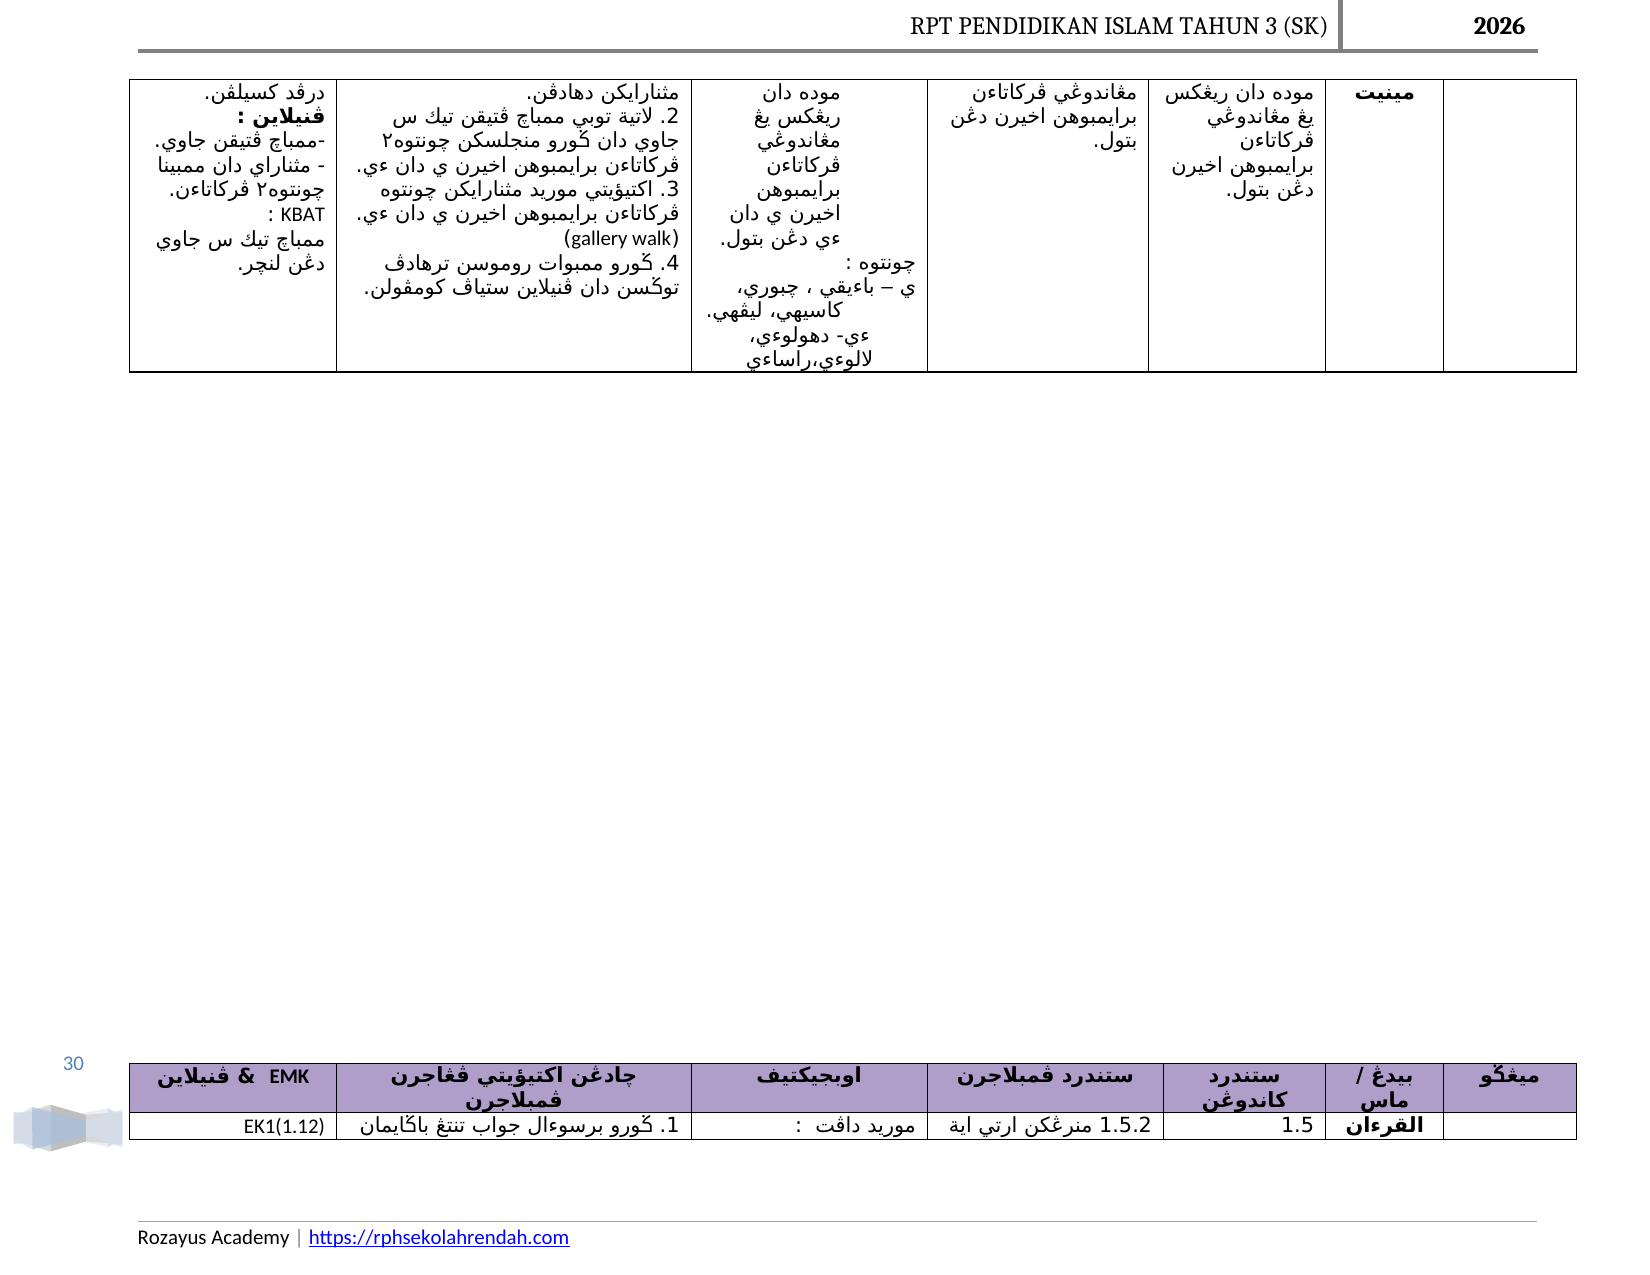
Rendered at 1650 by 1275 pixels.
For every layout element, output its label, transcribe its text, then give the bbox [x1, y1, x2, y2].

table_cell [1444, 1113, 1576, 1138]
table_cell جاوي 30 مينيت [1326, 80, 1443, 371]
table_header اوبجيكتيف [692, 1064, 927, 1112]
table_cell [1149, 80, 1325, 371]
table_header ستندرد كاندوڠن [1164, 1064, 1325, 1112]
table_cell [1164, 1113, 1325, 1138]
table_header EMK & ڤنيلاين [130, 1064, 336, 1112]
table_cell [1326, 1113, 1443, 1138]
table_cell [130, 80, 336, 371]
table_header ميڠݢو [1444, 1064, 1576, 1112]
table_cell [692, 1113, 927, 1138]
table_header ستندرد ڤمبلاجرن [928, 1064, 1163, 1112]
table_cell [928, 1113, 1163, 1138]
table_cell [337, 1113, 691, 1138]
table_header چادڠن اكتيؤيتي ڤڠاجرن ڤمبلاجرن [337, 1064, 691, 1112]
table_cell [130, 1113, 336, 1138]
table_header بيدڠ / ماس [1326, 1064, 1443, 1112]
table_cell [928, 80, 1148, 371]
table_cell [337, 80, 691, 371]
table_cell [692, 80, 927, 371]
